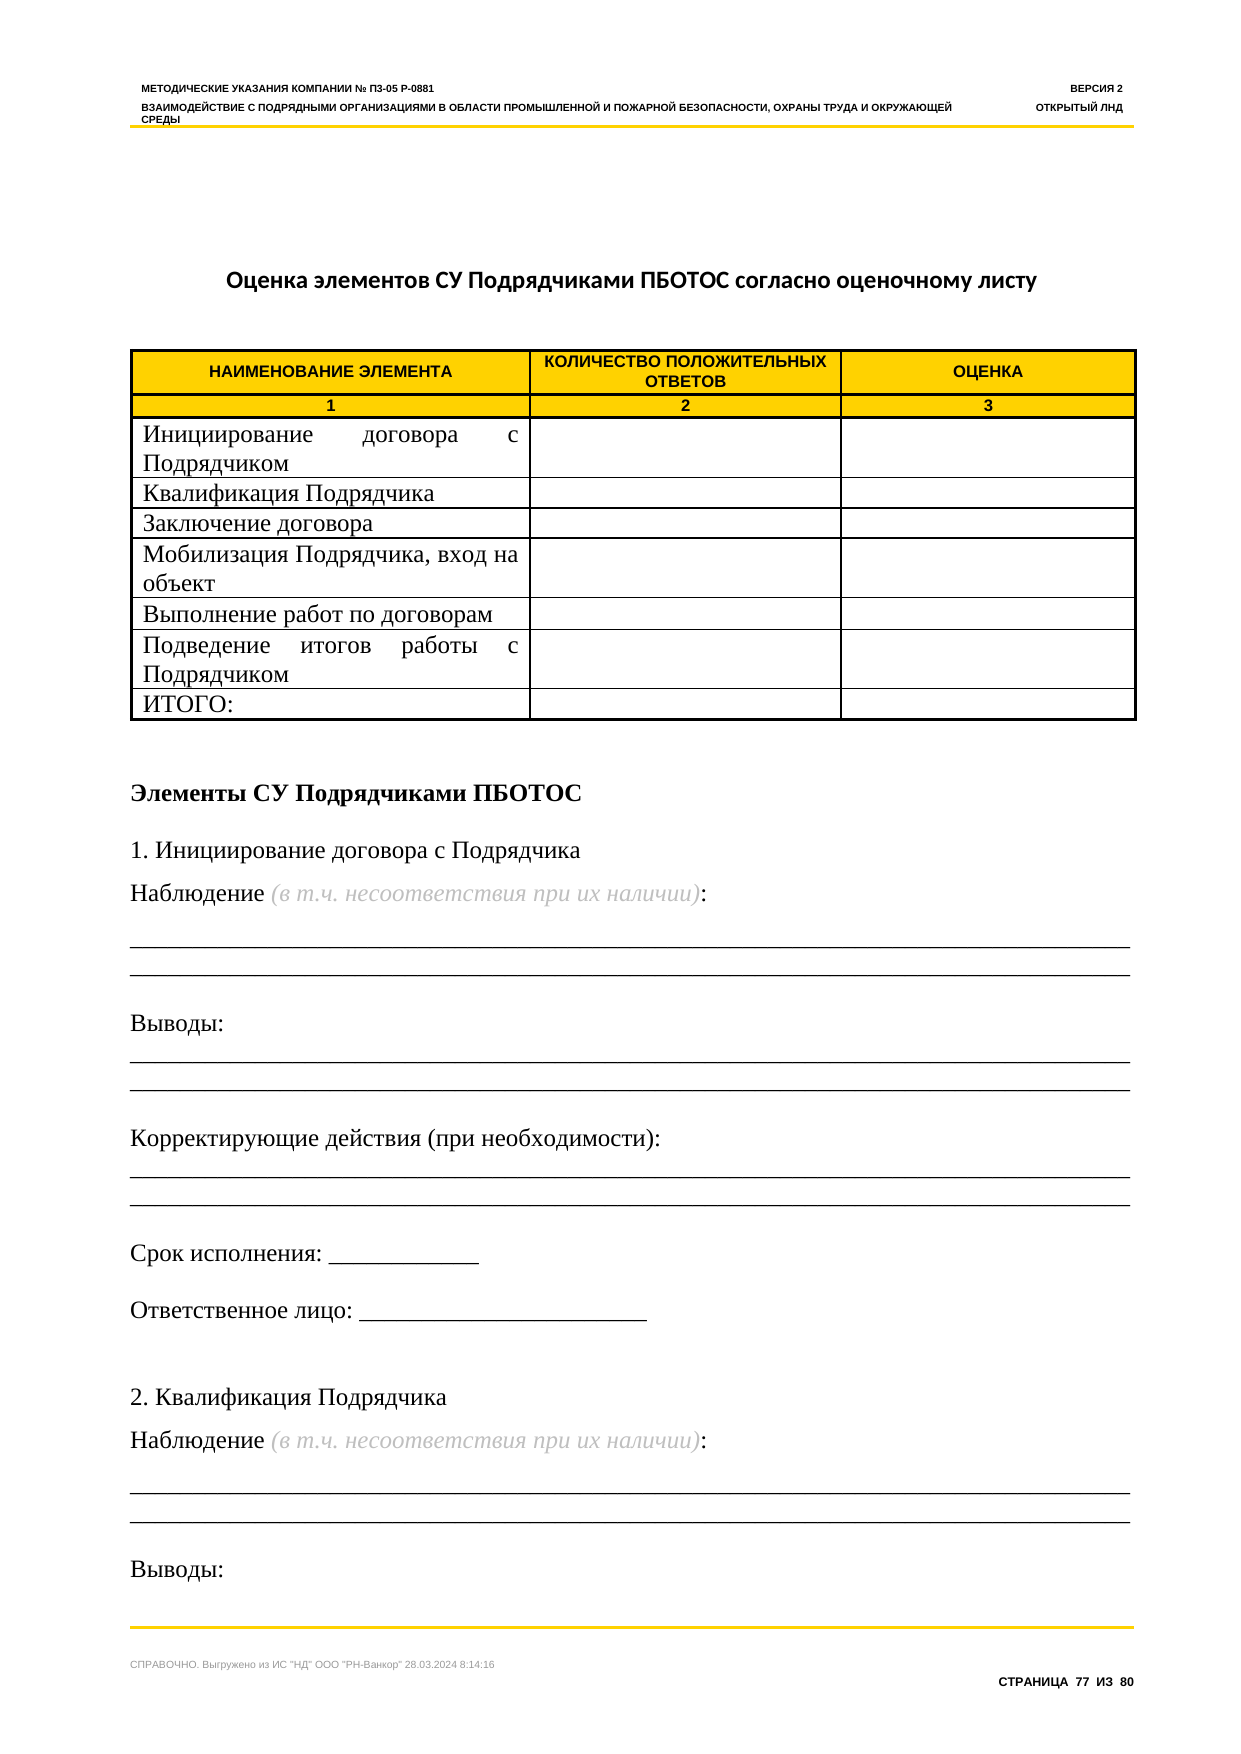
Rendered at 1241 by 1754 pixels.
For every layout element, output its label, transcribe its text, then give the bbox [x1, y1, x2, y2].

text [130, 1468, 1134, 1525]
table_cell [531, 689, 840, 718]
text Корректирующие действия (при необходимости): [130, 1123, 1134, 1152]
table_cell Заключение договора [133, 509, 529, 537]
table_cell [531, 509, 840, 537]
table_cell 2 [531, 396, 840, 416]
table_cell [531, 419, 840, 477]
text Наблюдение (в т.ч. несоответствия при их наличии): [130, 878, 1134, 907]
text Элементы СУ Подрядчиками ПБОТОС [130, 778, 1134, 807]
table_cell ИТОГО: [133, 689, 529, 718]
table_cell [842, 598, 1134, 629]
table_header Наименование элемента [133, 352, 529, 393]
text Оценка элементов СУ Подрядчиками ПБОТОС согласно оценочному листу [130, 264, 1134, 295]
table_cell Квалификация Подрядчика [133, 478, 529, 507]
table_cell [531, 630, 840, 688]
table_header Оценка [842, 352, 1134, 393]
table_cell [531, 539, 840, 596]
table_cell 3 [842, 396, 1134, 416]
table_header Количество положительных ответов [531, 352, 840, 393]
text Срок исполнения: ____________ [130, 1238, 1134, 1267]
table_cell [531, 478, 840, 507]
text 1. Инициирование договора с Подрядчика [130, 835, 1134, 864]
text Выводы: [130, 1554, 1134, 1583]
table_cell [842, 539, 1134, 596]
table_cell Подведение итогов работы с Подрядчиком [133, 630, 529, 688]
text Наблюдение (в т.ч. несоответствия при их наличии): [130, 1425, 1134, 1453]
text Ответственное лицо: _______________________ [130, 1295, 1134, 1324]
table_cell [842, 478, 1134, 507]
table_cell [842, 509, 1134, 537]
table_cell 1 [133, 396, 529, 416]
table_cell [842, 419, 1134, 477]
table_cell Мобилизация Подрядчика, вход на объект [133, 539, 529, 596]
table_cell [531, 598, 840, 629]
table_cell Выполнение работ по договорам [133, 598, 529, 629]
table_cell [842, 630, 1134, 688]
text 2. Квалификация Подрядчика [130, 1382, 1134, 1410]
table_cell [842, 689, 1134, 718]
text Выводы: [130, 1008, 1134, 1037]
table_cell Инициирование договора с Подрядчиком [133, 419, 529, 477]
